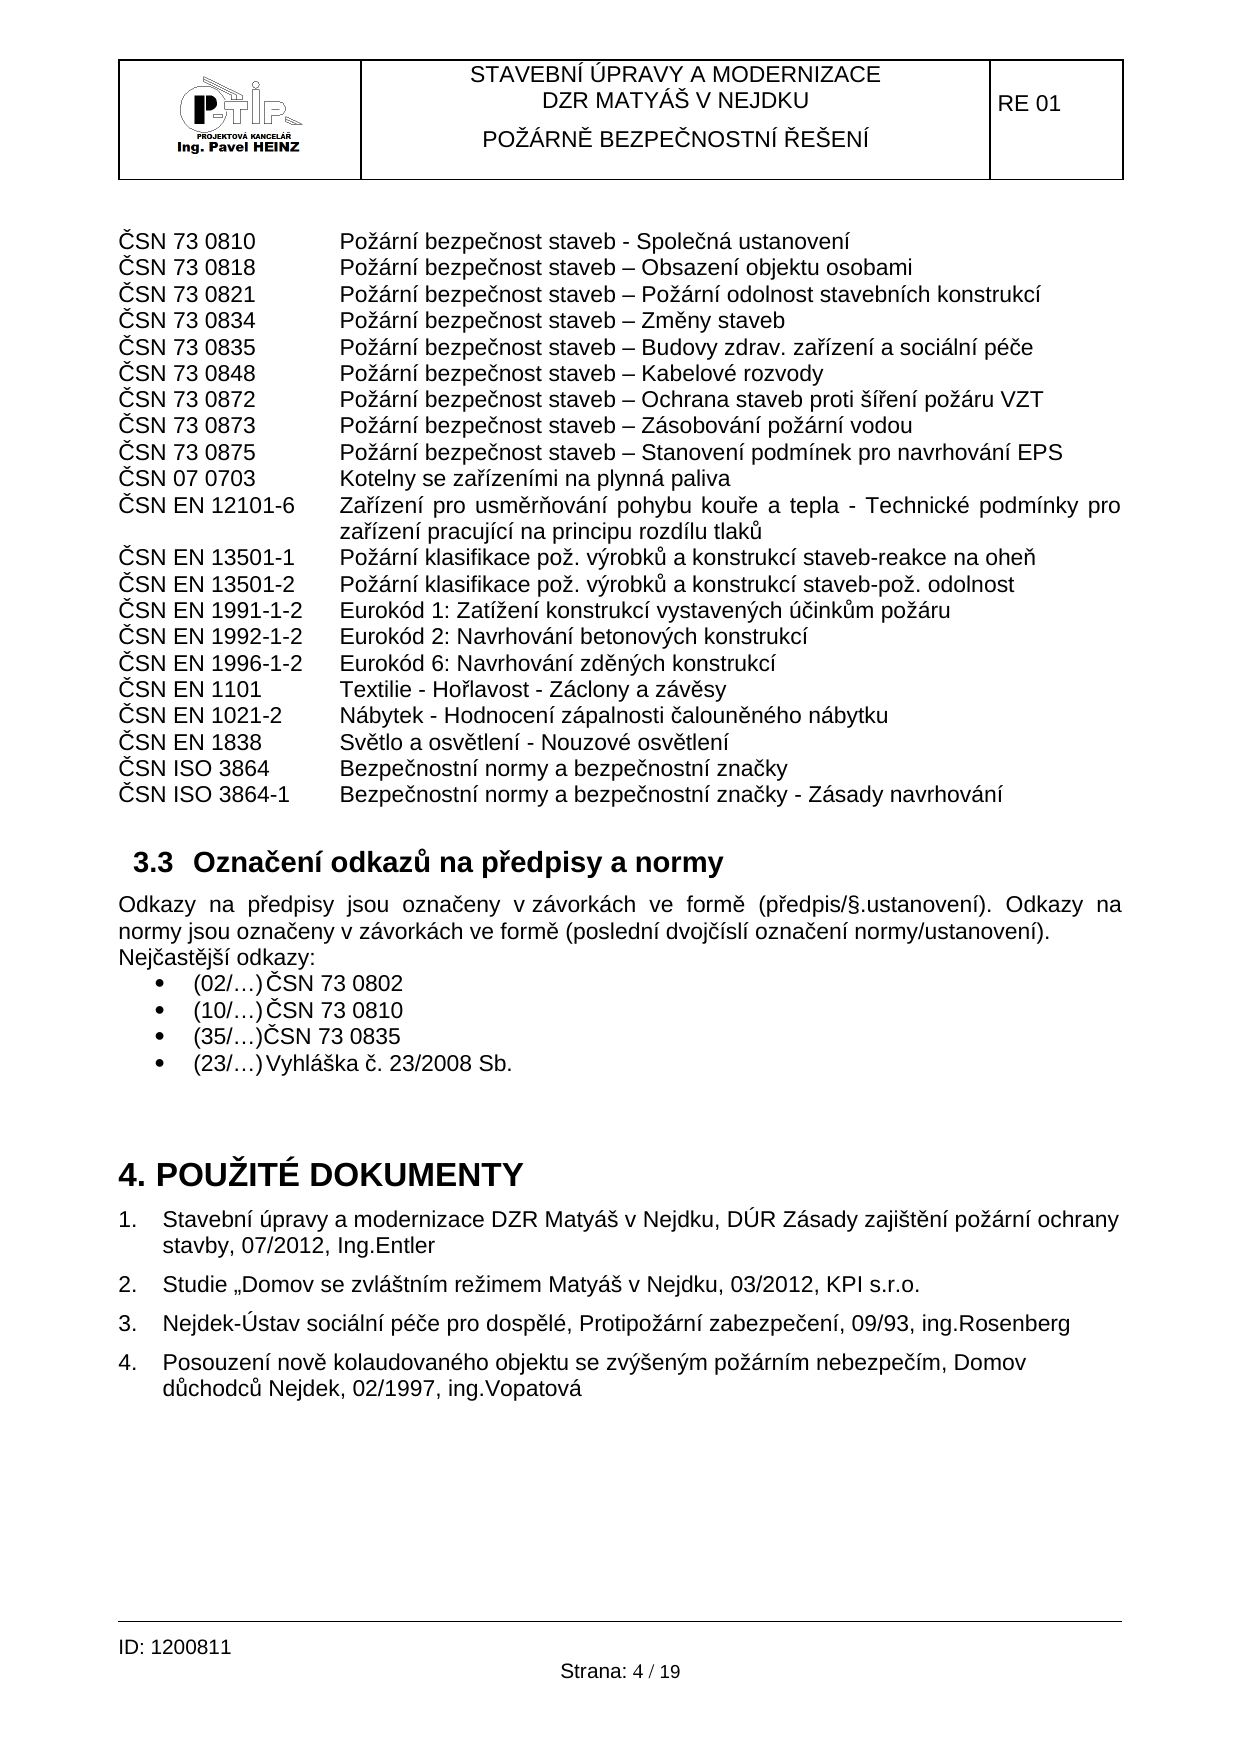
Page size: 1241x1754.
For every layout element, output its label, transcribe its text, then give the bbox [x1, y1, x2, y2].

subtitle Označení odkazů na předpisy a normy [133, 845, 1122, 879]
list (23/…) Vyhláška č. 23/2008 Sb. [156, 1049, 1122, 1076]
text Nejčastější odkazy: [118, 944, 1122, 970]
text ČSN 73 0848 Požární bezpečnost staveb – Kabelové rozvody [118, 360, 1122, 386]
text ČSN EN 1991-1-2 Eurokód 1: Zatížení konstrukcí vystavených účinkům požáru [118, 597, 1122, 623]
text ČSN EN 1101 Textilie - Hořlavost - Záclony a závěsy [118, 676, 1122, 702]
text ČSN EN 13501-2 Požární klasifikace pož. výrobků a konstrukcí staveb-pož. odolnost [118, 571, 1122, 597]
text ČSN 07 0703 Kotelny se zařízeními na plynná paliva [118, 465, 1122, 492]
list Nejdek-Ústav sociální péče pro dospělé, Protipožární zabezpečení, 09/93, ing.Rosenberg [118, 1310, 1122, 1336]
text ČSN 73 0875 Požární bezpečnost staveb – Stanovení podmínek pro navrhování EPS [118, 439, 1122, 465]
list (35/…)ČSN 73 0835 [156, 1023, 1122, 1049]
list Stavební úpravy a modernizace DZR Matyáš v Nejdku, DÚR Zásady zajištění požární ochrany stavby, 07/2012, Ing.Entler [118, 1206, 1122, 1258]
subtitle Použité dokumenty [118, 1155, 1122, 1193]
list (10/…) ČSN 73 0810 [156, 997, 1122, 1023]
list Posouzení nově kolaudovaného objektu se zvýšeným požárním nebezpečím, Domov důchodců Nejdek, 02/1997, ing.Vopatová [118, 1349, 1122, 1401]
text ČSN 73 0872 Požární bezpečnost staveb – Ochrana staveb proti šíření požáru VZT [118, 386, 1122, 412]
text Odkazy na předpisy jsou označeny v závorkách ve formě (předpis/§.ustanovení). Odkazy na normy jsou označeny v závorkách ve formě (poslední dvojčíslí označení normy/ustanovení). [118, 891, 1122, 944]
text ČSN EN 12101-6 Zařízení pro usměrňování pohybu kouře a tepla - Technické podmínky pro zařízení pracující na principu rozdílu tlaků [118, 492, 1122, 544]
text ČSN 73 0818 Požární bezpečnost staveb – Obsazení objektu osobami [118, 254, 1122, 281]
text ČSN ISO 3864-1 Bezpečnostní normy a bezpečnostní značky - Zásady navrhování [118, 781, 1122, 808]
text ČSN EN 1996-1-2 Eurokód 6: Navrhování zděných konstrukcí [118, 650, 1122, 676]
text ČSN EN 1021-2 Nábytek - Hodnocení zápalnosti čalouněného nábytku [118, 702, 1122, 729]
text ČSN 73 0810 Požární bezpečnost staveb - Společná ustanovení [118, 228, 1122, 254]
text ČSN 73 0821 Požární bezpečnost staveb – Požární odolnost stavebních konstrukcí [118, 281, 1122, 307]
text ČSN EN 1838 Světlo a osvětlení - Nouzové osvětlení [118, 729, 1122, 755]
picture [172, 73, 307, 163]
text ČSN EN 13501-1 Požární klasifikace pož. výrobků a konstrukcí staveb-reakce na oheň [118, 544, 1122, 571]
text ČSN EN 1992-1-2 Eurokód 2: Navrhování betonových konstrukcí [118, 623, 1122, 650]
text ČSN 73 0834 Požární bezpečnost staveb – Změny staveb [118, 307, 1122, 333]
text ČSN ISO 3864 Bezpečnostní normy a bezpečnostní značky [118, 755, 1122, 781]
text ČSN 73 0835 Požární bezpečnost staveb – Budovy zdrav. zařízení a sociální péče [118, 333, 1122, 360]
text ČSN 73 0873 Požární bezpečnost staveb – Zásobování požární vodou [118, 412, 1122, 439]
list (02/…) ČSN 73 0802 [156, 970, 1122, 997]
list Studie „Domov se zvláštním režimem Matyáš v Nejdku, 03/2012, KPI s.r.o. [118, 1271, 1122, 1297]
